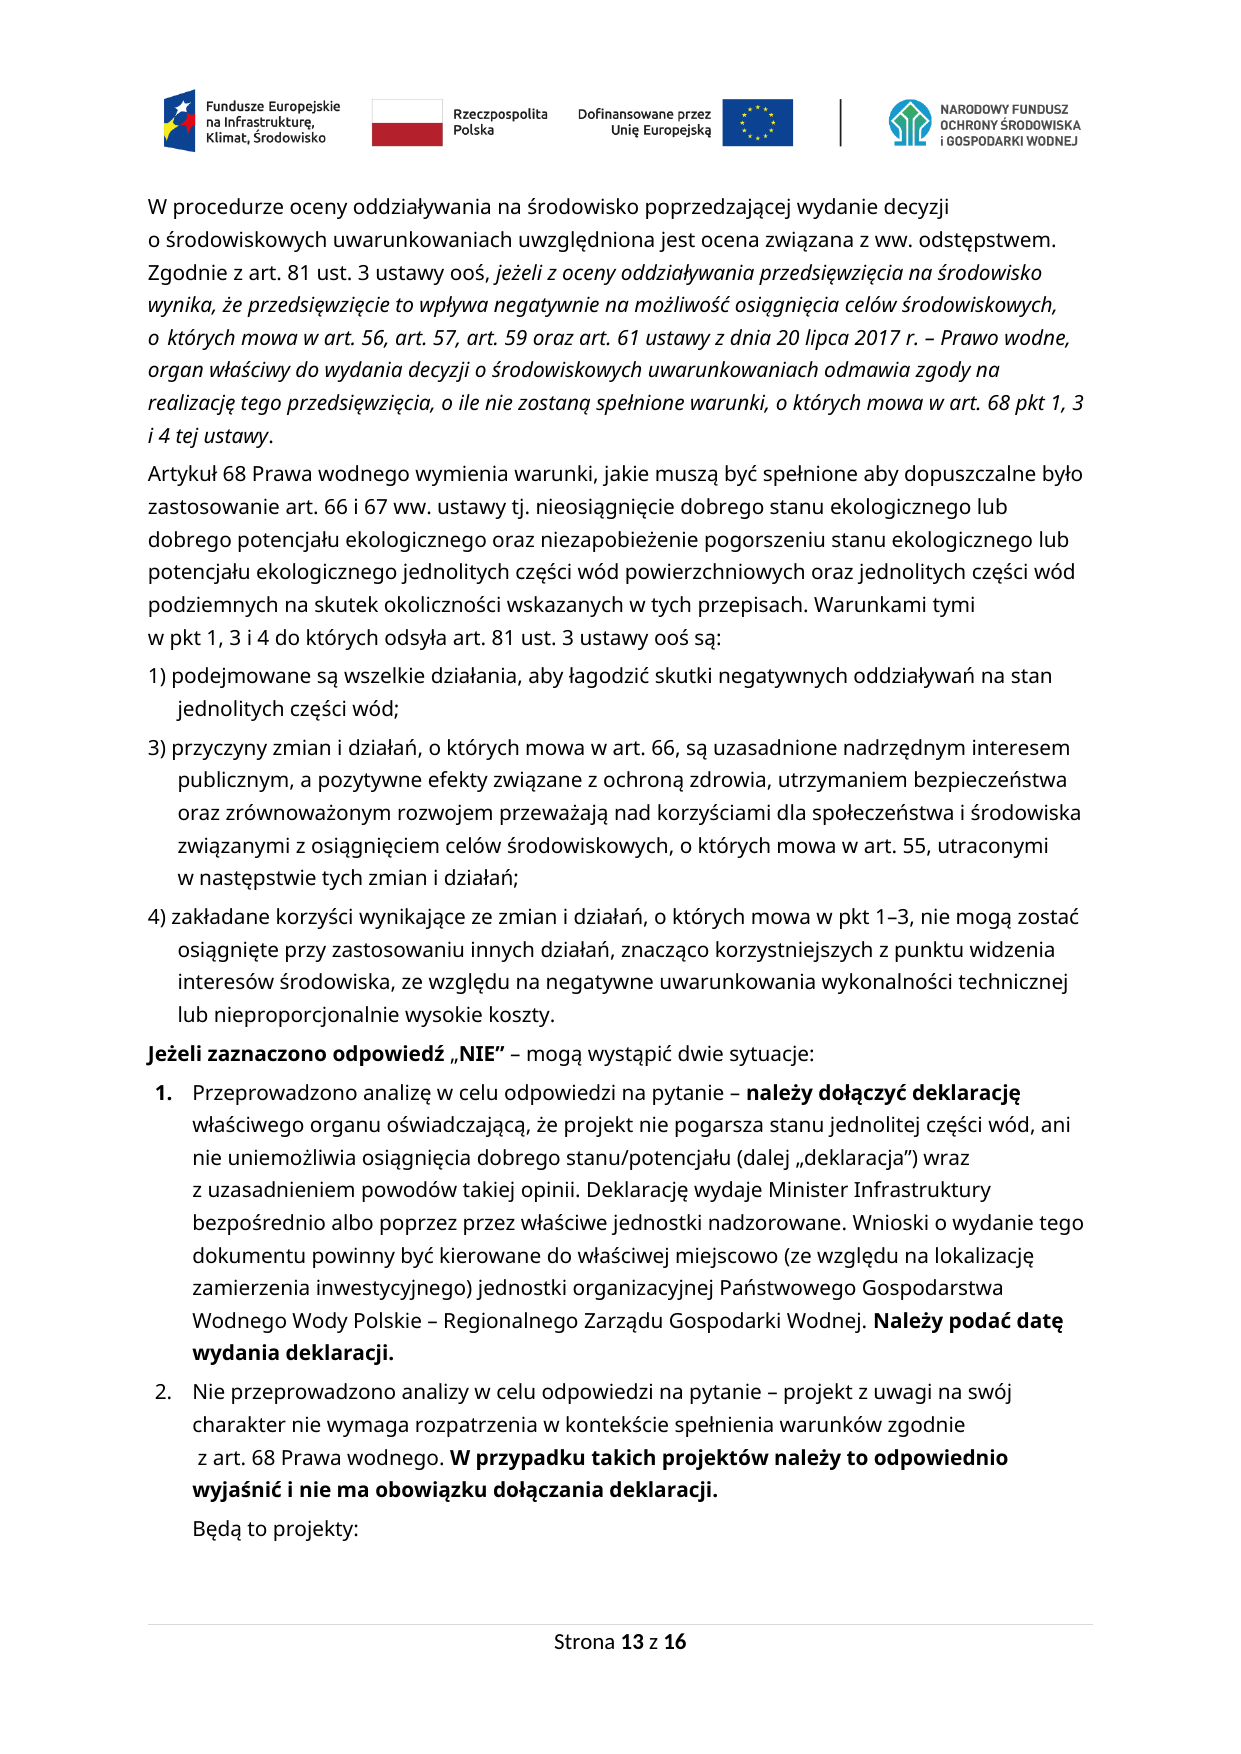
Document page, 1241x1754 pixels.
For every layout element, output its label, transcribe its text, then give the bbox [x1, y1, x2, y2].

text 4) zakładane korzyści wynikające ze zmian i działań, o których mowa w pkt 1–3, nie mogą zostać osiągnięte przy zastosowaniu innych działań, znacząco korzystniejszych z punktu widzenia interesów środowiska, ze względu na negatywne uwarunkowania wykonalności technicznej lub nieproporcjonalnie wysokie koszty. [148, 902, 1093, 1028]
text 3) przyczyny zmian i działań, o których mowa w art. 66, są uzasadnione nadrzędnym interesem publicznym, a pozytywne efekty związane z ochroną zdrowia, utrzymaniem bezpieczeństwa oraz zrównoważonym rozwojem przeważają nad korzyściami dla społeczeństwa i środowiska związanymi z osiągnięciem celów środowiskowych, o których mowa w art. 55, utraconymi w następstwie tych zmian i działań; [148, 733, 1093, 892]
text 1) podejmowane są wszelkie działania, aby łagodzić skutki negatywnych oddziaływań na stan jednolitych części wód; [148, 661, 1093, 722]
list Nie przeprowadzono analizy w celu odpowiedzi na pytanie – projekt z uwagi na swój charakter nie wymaga rozpatrzenia w kontekście spełnienia warunków zgodnie z art. 68 Prawa wodnego. W przypadku takich projektów należy to odpowiednio wyjaśnić i nie ma obowiązku dołączania deklaracji. [154, 1377, 1093, 1504]
list Przeprowadzono analizę w celu odpowiedzi na pytanie – należy dołączyć deklarację właściwego organu oświadczającą, że projekt nie pogarsza stanu jednolitej części wód, ani nie uniemożliwia osiągnięcia dobrego stanu/potencjału (dalej „deklaracja”) wraz z uzasadnieniem powodów takiej opinii. Deklarację wydaje Minister Infrastruktury bezpośrednio albo poprzez przez właściwe jednostki nadzorowane. Wnioski o wydanie tego dokumentu powinny być kierowane do właściwej miejscowo (ze względu na lokalizację zamierzenia inwestycyjnego) jednostki organizacyjnej Państwowego Gospodarstwa Wodnego Wody Polskie – Regionalnego Zarządu Gospodarki Wodnej. Należy podać datę wydania deklaracji. [154, 1078, 1093, 1367]
text Artykuł 68 Prawa wodnego wymienia warunki, jakie muszą być spełnione aby dopuszczalne było zastosowanie art. 66 i 67 ww. ustawy tj. nieosiągnięcie dobrego stanu ekologicznego lub dobrego potencjału ekologicznego oraz niezapobieżenie pogorszeniu stanu ekologicznego lub potencjału ekologicznego jednolitych części wód powierzchniowych oraz jednolitych części wód podziemnych na skutek okoliczności wskazanych w tych przepisach. Warunkami tymi w pkt 1, 3 i 4 do których odsyła art. 81 ust. 3 ustawy ooś są: [148, 459, 1093, 651]
picture [147, 73, 1093, 168]
text Jeżeli zaznaczono odpowiedź „NIE” – mogą wystąpić dwie sytuacje: [148, 1039, 1093, 1067]
text Będą to projekty: [192, 1514, 1093, 1542]
text W procedurze oceny oddziaływania na środowisko poprzedzającej wydanie decyzji o środowiskowych uwarunkowaniach uwzględniona jest ocena związana z ww. odstępstwem. Zgodnie z art. 81 ust. 3 ustawy ooś, jeżeli z oceny oddziaływania przedsięwzięcia na środowisko wynika, że przedsięwzięcie to wpływa negatywnie na możliwość osiągnięcia celów środowiskowych, o których mowa w art. 56, art. 57, art. 59 oraz art. 61 ustawy z dnia 20 lipca 2017 r. – Prawo wodne, organ właściwy do wydania decyzji o środowiskowych uwarunkowaniach odmawia zgody na realizację tego przedsięwzięcia, o ile nie zostaną spełnione warunki, o których mowa w art. 68 pkt 1, 3 i 4 tej ustawy. [148, 192, 1093, 449]
